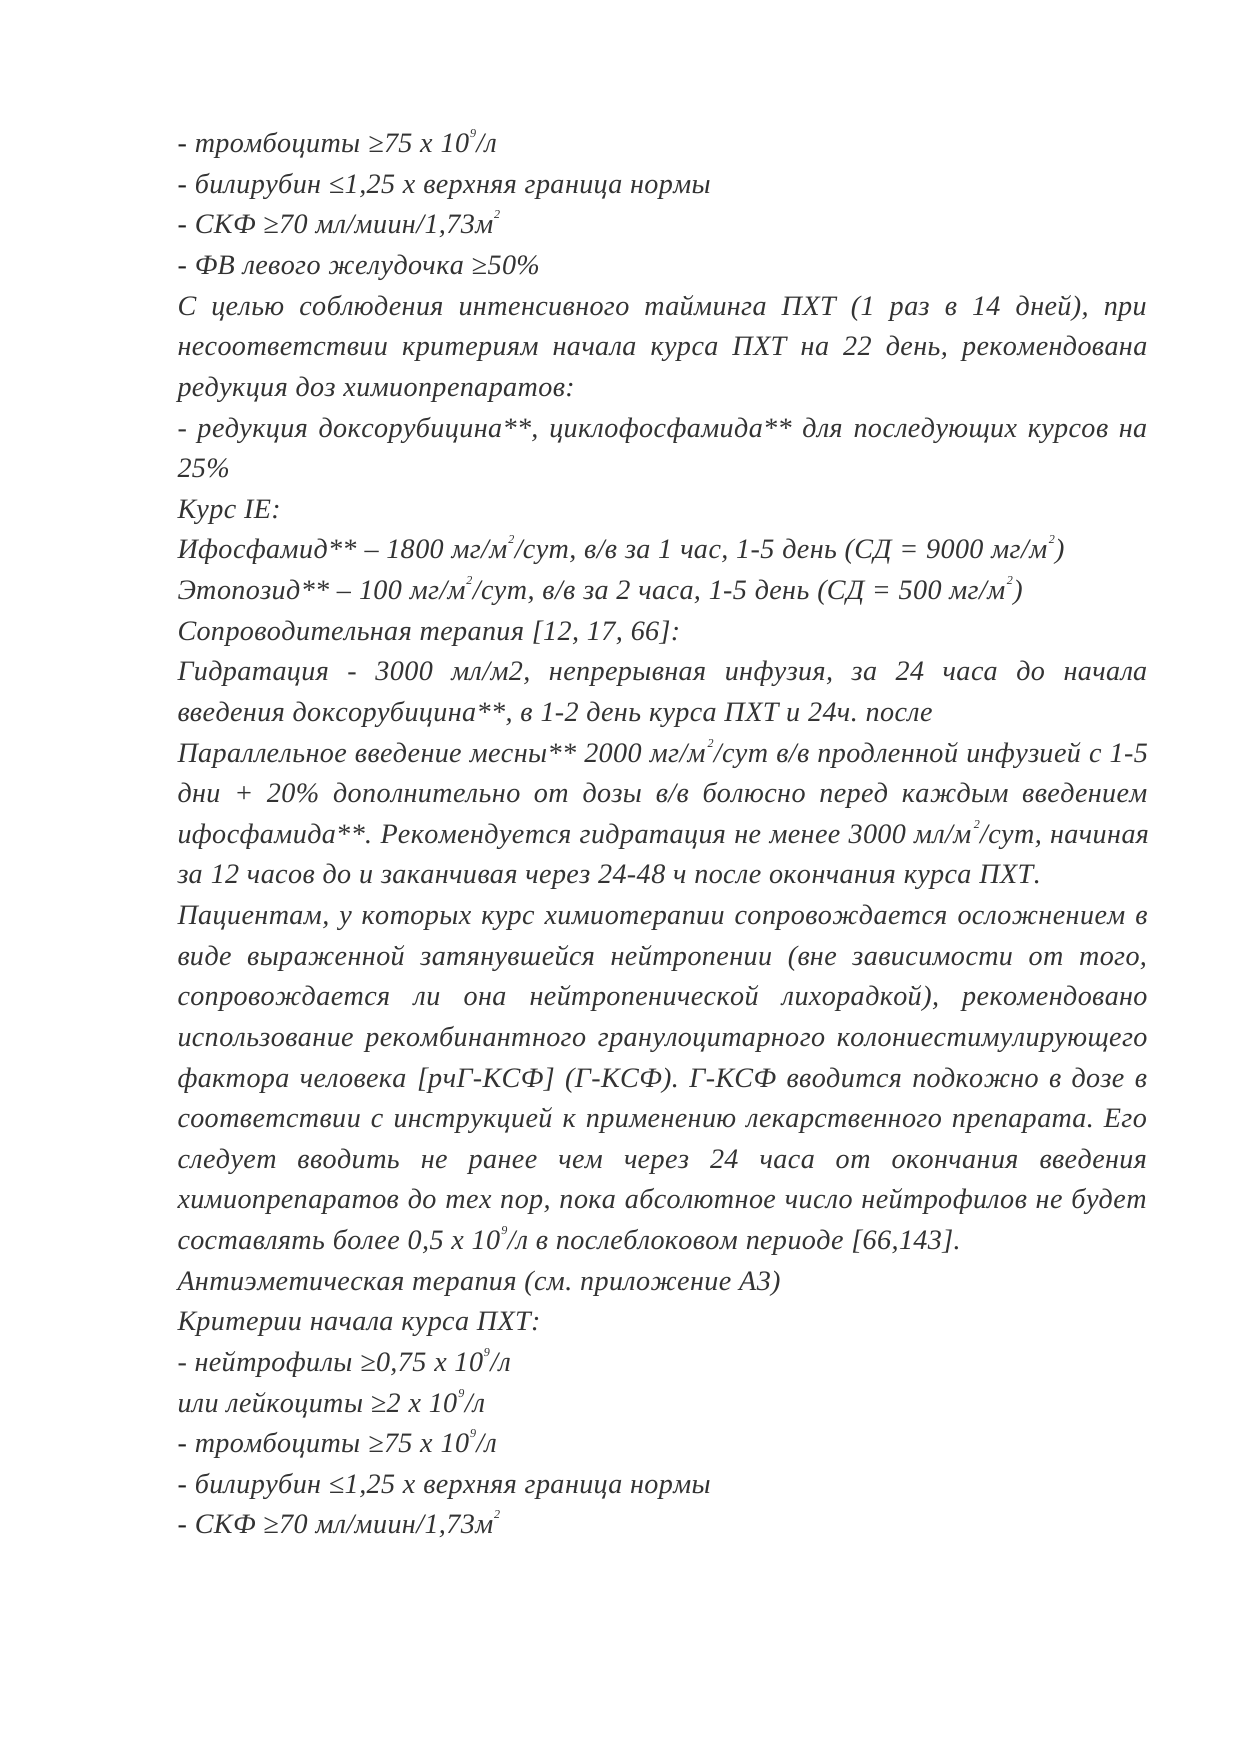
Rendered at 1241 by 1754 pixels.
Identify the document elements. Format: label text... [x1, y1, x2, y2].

text - билирубин ≤1,25 х верхняя граница нормы [177, 159, 1152, 199]
text Гидратация - 3000 мл/м2, непрерывная инфузия, за 24 часа до начала введения доксорубицина**, в 1-2 день курса ПХТ и 24ч. после [177, 646, 1152, 727]
text - СКФ ≥70 мл/миин/1,73м2 [177, 1499, 1152, 1540]
text - редукция доксорубицина**, циклофосфамида** для последующих курсов на 25% [177, 402, 1152, 484]
text - СКФ ≥70 мл/миин/1,73м2 [177, 199, 1152, 240]
text - нейтрофилы ≥0,75 х 109/л [177, 1337, 1152, 1377]
text Курс IE: [177, 484, 1152, 524]
text Пациентам, у которых курс химиотерапии сопровождается осложнением в виде выраженной затянувшейся нейтропении (вне зависимости от того, сопровождается ли она нейтропенической лихорадкой), рекомендовано использование рекомбинантного гранулоцитарного колониестимулирующего фактора человека [рчГ-КСФ] (Г-КСФ). Г-КСФ вводится подкожно в дозе в соответствии с инструкцией к применению лекарственного препарата. Его следует вводить не ранее чем через 24 часа от окончания введения химиопрепаратов до тех пор, пока абсолютное число нейтрофилов не будет составлять более 0,5 х 109/л в послеблоковом периоде [66,143]. [177, 890, 1152, 1256]
text Параллельное введение месны** 2000 мг/м2/сут в/в продленной инфузией с 1-5 дни + 20% дополнительно от дозы в/в болюсно перед каждым введением ифосфамида**. Рекомендуется гидратация не менее 3000 мл/м2/сут, начиная за 12 часов до и заканчивая через 24-48 ч после окончания курса ПХТ. [177, 727, 1152, 890]
text Критерии начала курса ПХТ: [177, 1296, 1152, 1337]
text - тромбоциты ≥75 х 109/л [177, 118, 1152, 159]
text - билирубин ≤1,25 х верхняя граница нормы [177, 1459, 1152, 1499]
text - тромбоциты ≥75 х 109/л [177, 1418, 1152, 1459]
text - ФВ левого желудочка ≥50% [177, 240, 1152, 281]
text или лейкоциты ≥2 х 109/л [177, 1377, 1152, 1418]
text Антиэметическая терапия (см. приложение А3) [177, 1256, 1152, 1296]
text С целью соблюдения интенсивного тайминга ПХТ (1 раз в 14 дней), при несоответствии критериям начала курса ПХТ на 22 день, рекомендована редукция доз химиопрепаратов: [177, 281, 1152, 402]
text Сопроводительная терапия [12, 17, 66]: [177, 606, 1152, 646]
text Этопозид** – 100 мг/м2/сут, в/в за 2 часа, 1-5 день (СД = 500 мг/м2) [177, 565, 1152, 606]
text Ифосфамид** – 1800 мг/м2/сут, в/в за 1 час, 1-5 день (СД = 9000 мг/м2) [177, 524, 1152, 565]
